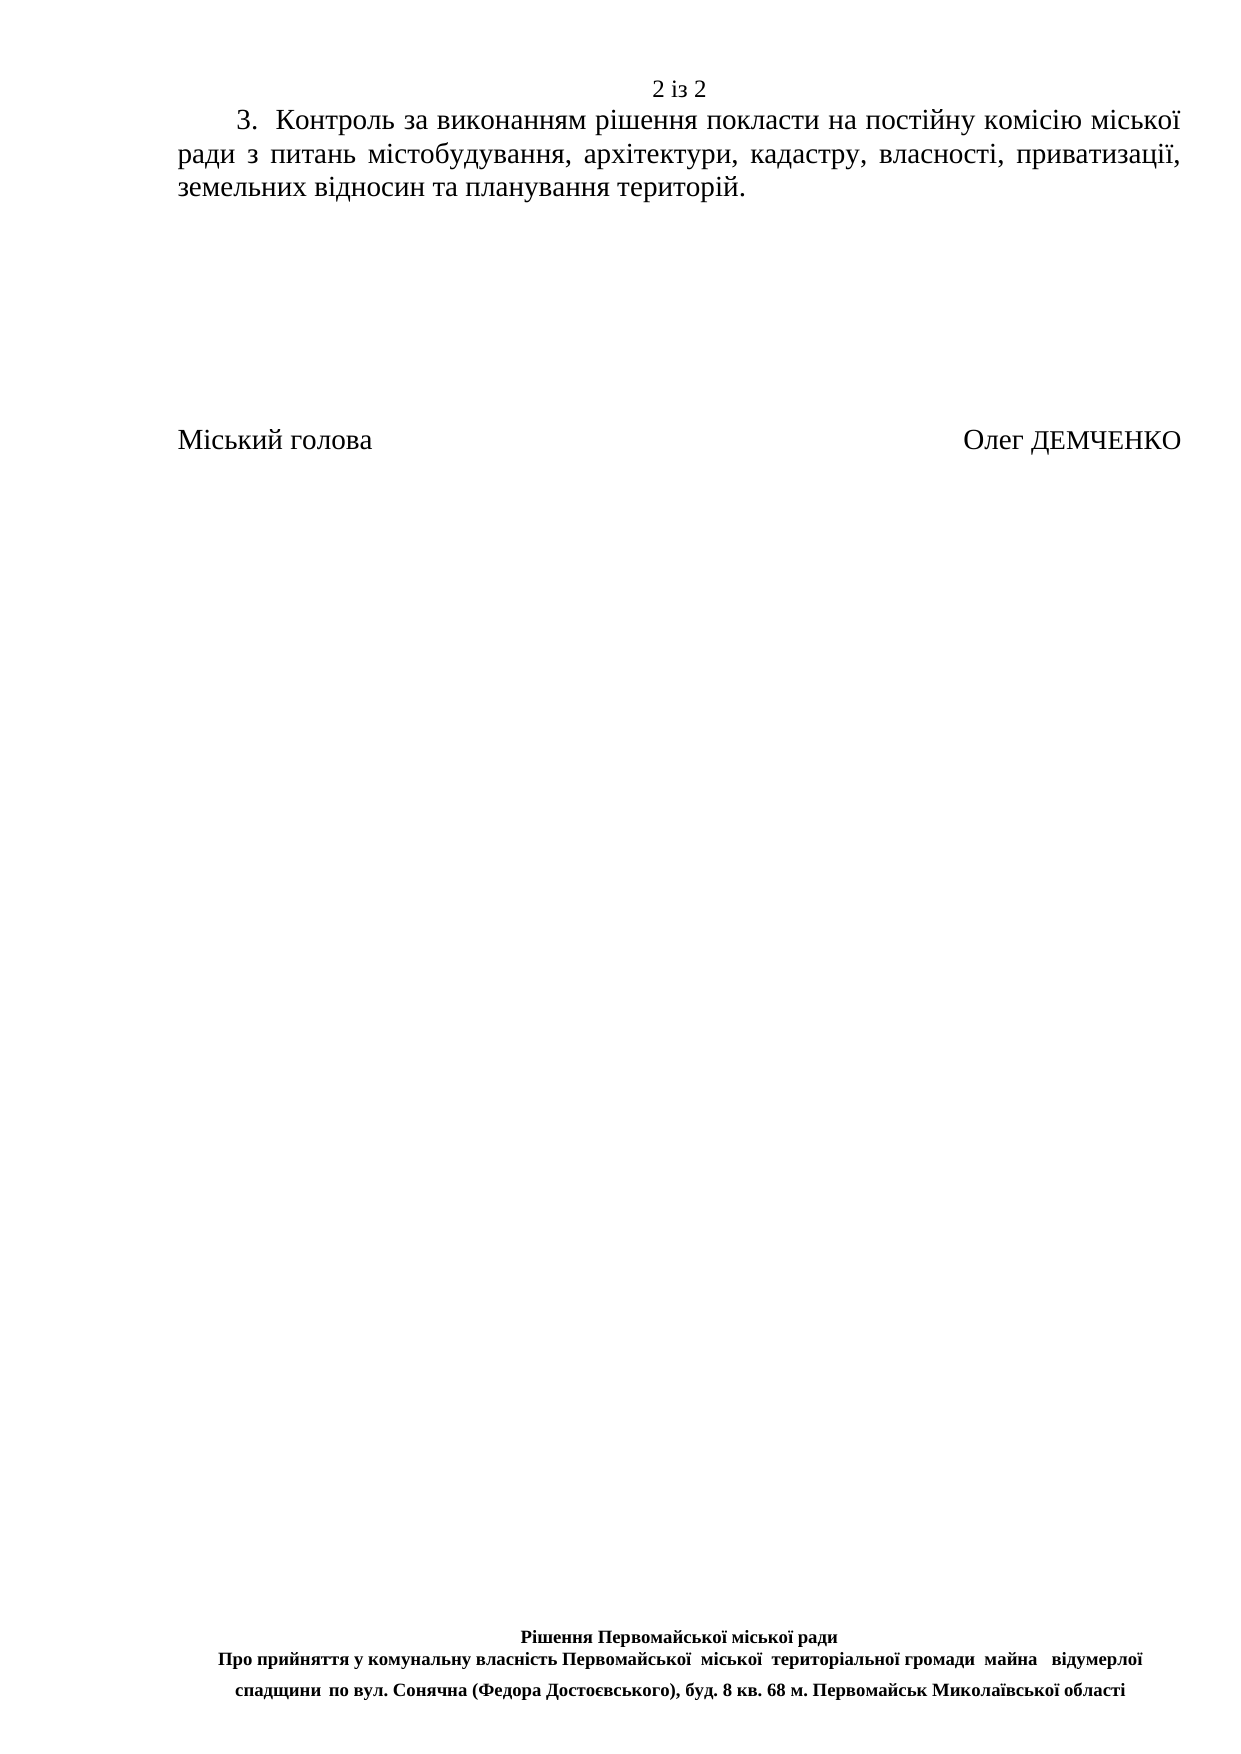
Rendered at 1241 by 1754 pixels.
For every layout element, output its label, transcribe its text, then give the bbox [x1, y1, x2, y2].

text Міський голова Олег ДЕМЧЕНКО [177, 422, 1181, 456]
text 3. Контроль за виконанням рішення покласти на постійну комісію міської ради з питань містобудування, архітектури, кадастру, власності, приватизації, земельних відносин та планування територій. [177, 102, 1181, 203]
